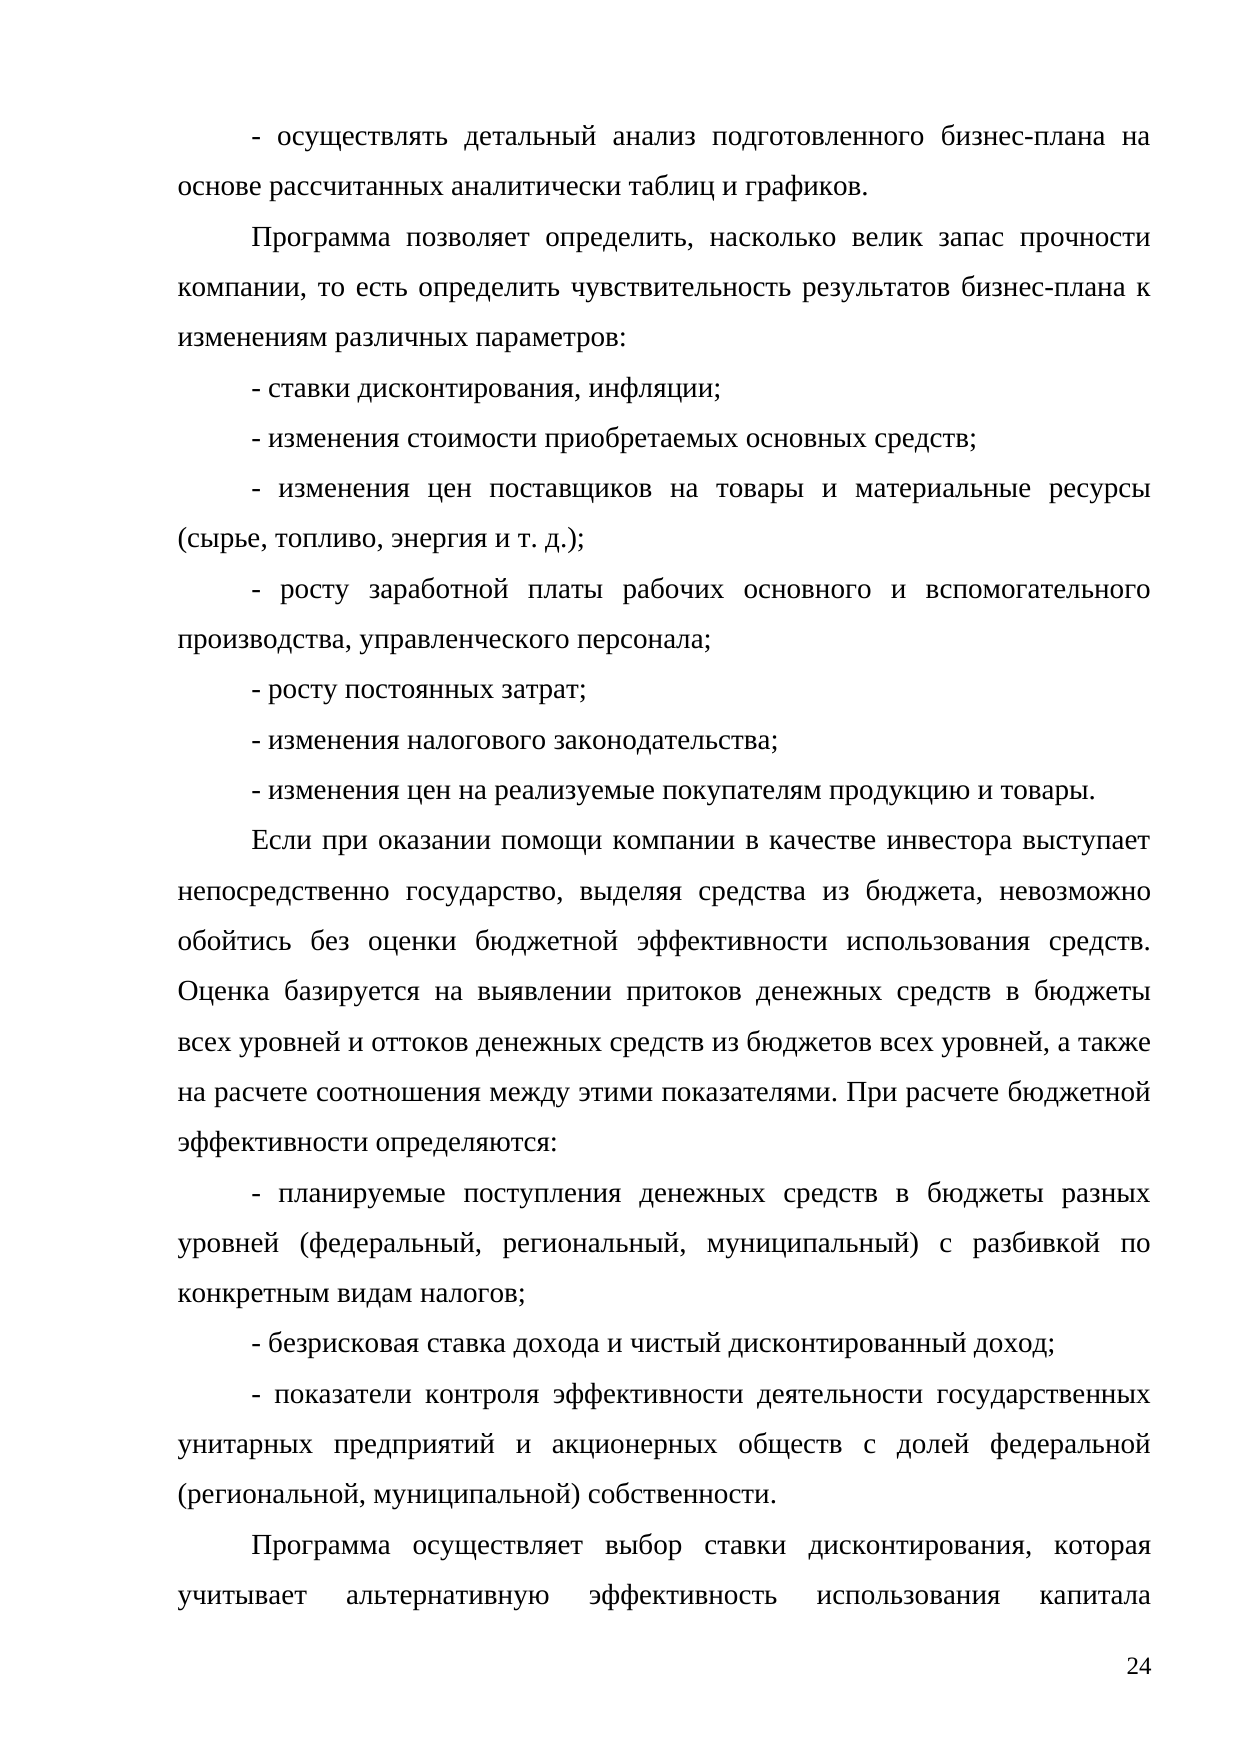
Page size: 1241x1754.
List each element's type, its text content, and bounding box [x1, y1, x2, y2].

text - изменения цен на реализуемые покупателям продукцию и товары. [177, 772, 1152, 806]
text Программа позволяет определить, насколько велик запас прочности компании, то есть определить чувствительность результатов бизнес-плана к изменениям различных параметров: [177, 219, 1152, 353]
text - изменения цен поставщиков на товары и материальные ресурсы (сырье, топливо, энергия и т. д.); [177, 470, 1152, 554]
text - ставки дисконтирования, инфляции; [177, 370, 1152, 403]
text - безрисковая ставка дохода и чистый дисконтированный доход; [177, 1326, 1152, 1359]
text - планируемые поступления денежных средств в бюджеты разных уровней (федеральный, региональный, муниципальный) с разбивкой по конкретным видам налогов; [177, 1175, 1152, 1309]
text - изменения налогового законодательства; [177, 722, 1152, 755]
text - изменения стоимости приобретаемых основных средств; [177, 420, 1152, 453]
text Если при оказании помощи компании в качестве инвестора выступает непосредственно государство, выделяя средства из бюджета, невозможно обойтись без оценки бюджетной эффективности использования средств. Оценка базируется на выявлении притоков денежных средств в бюджеты всех уровней и оттоков денежных средств из бюджетов всех уровней, а также на расчете соотношения между этими показателями. При расчете бюджетной эффективности определяются: [177, 822, 1152, 1158]
text - росту постоянных затрат; [177, 672, 1152, 705]
text - показатели контроля эффективности деятельности государственных унитарных предприятий и акционерных обществ с долей федеральной (региональной, муниципальной) собственности. [177, 1376, 1152, 1510]
text - осуществлять детальный анализ подготовленного бизнес-плана на основе рассчитанных аналитически таблиц и графиков. [177, 118, 1152, 202]
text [177, 1527, 1152, 1611]
text - росту заработной платы рабочих основного и вспомогательного производства, управленческого персонала; [177, 571, 1152, 655]
